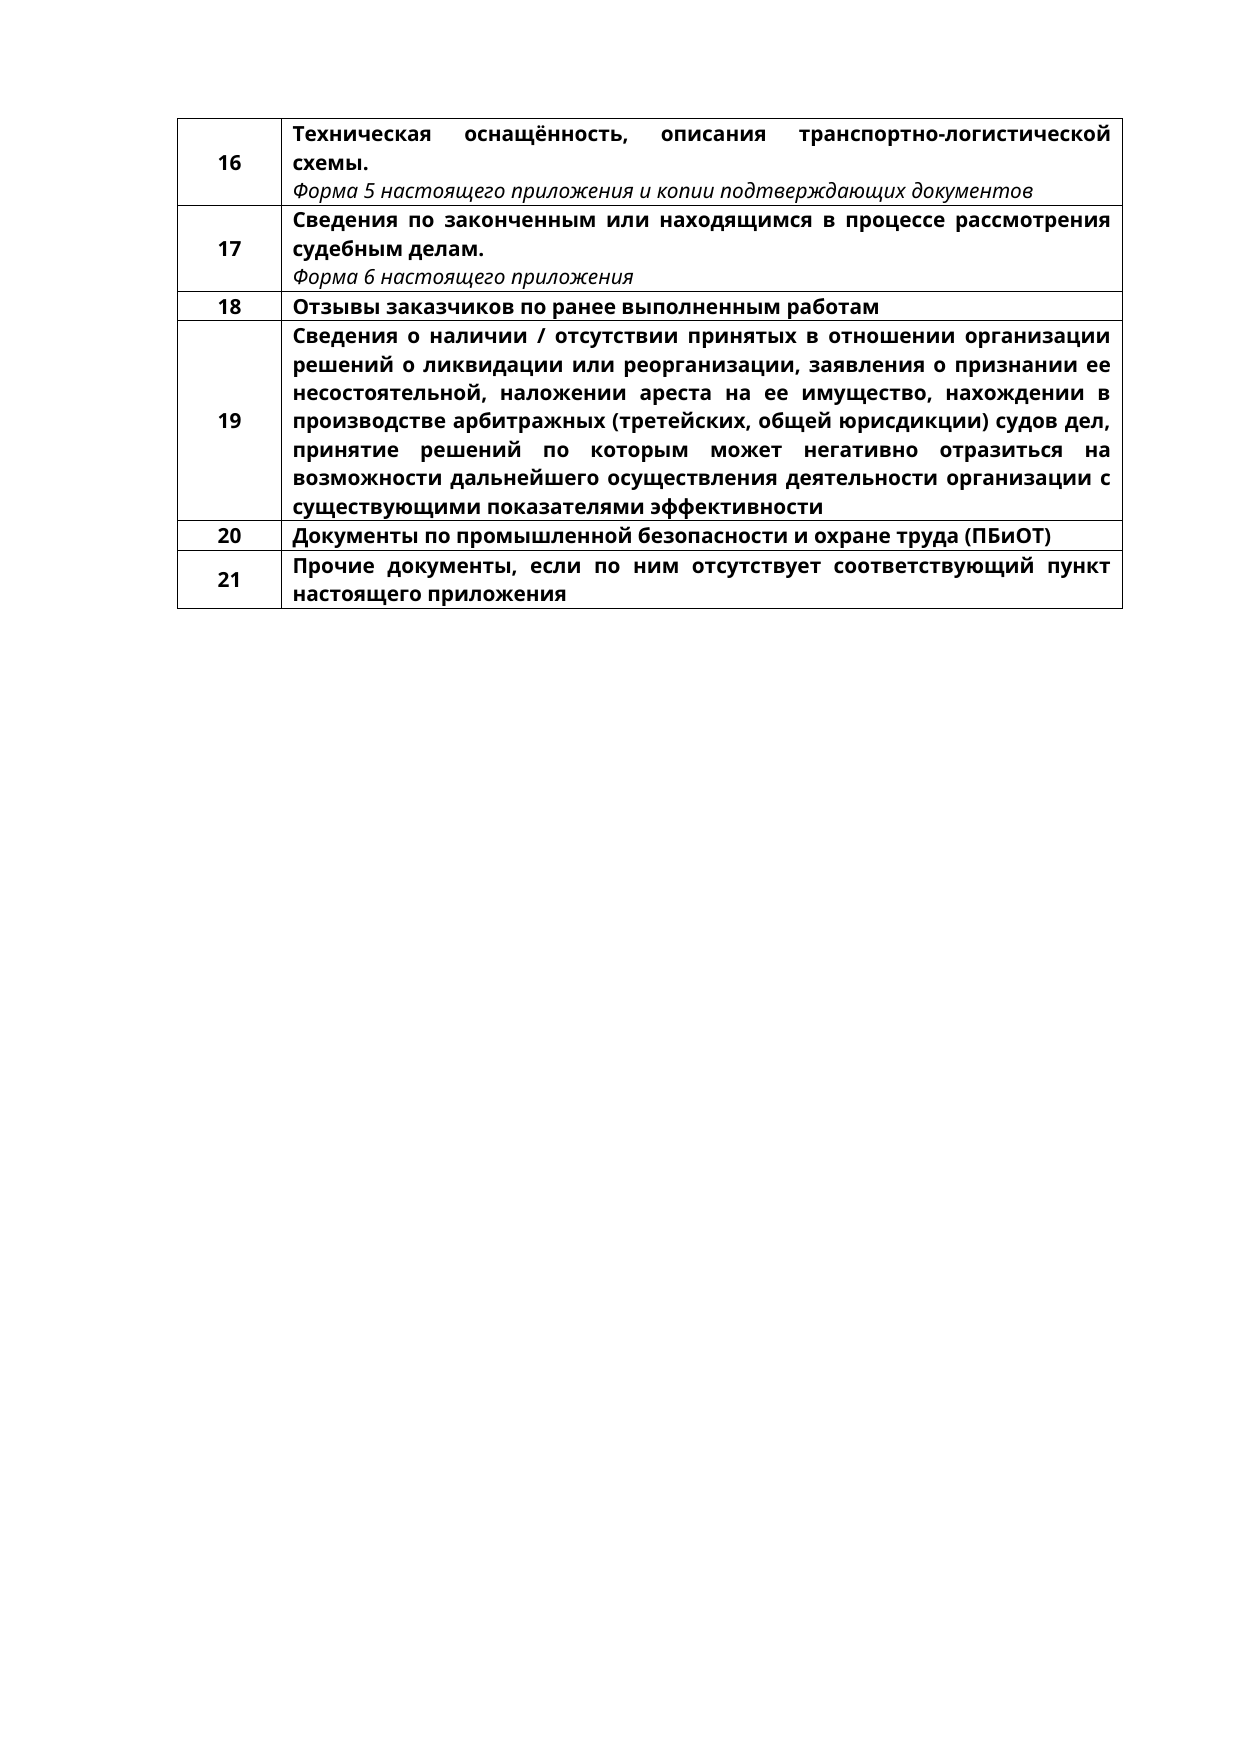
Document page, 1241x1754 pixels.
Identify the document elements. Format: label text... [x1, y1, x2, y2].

table_cell Документы по промышленной безопасности и охране труда (ПБиОТ) [282, 521, 1122, 550]
table_cell 20 [178, 521, 281, 550]
table_cell 21 [178, 551, 281, 608]
table_cell 19 [178, 321, 281, 520]
table_cell Техническая оснащённость, описания транспортно-логистической схемы. Форма 5 настоящего приложения и копии подтверждающих документов [282, 119, 1122, 204]
table_cell Сведения по законченным или находящимся в процессе рассмотрения судебным делам. Форма 6 настоящего приложения [282, 206, 1122, 291]
table_cell 17 [178, 206, 281, 291]
table_cell 16 [178, 119, 281, 204]
table_cell Отзывы заказчиков по ранее выполненным работам [282, 292, 1122, 320]
table_cell Сведения о наличии / отсутствии принятых в отношении организации решений о ликвидации или реорганизации, заявления о признании ее несостоятельной, наложении ареста на ее имущество, нахождении в производстве арбитражных (третейских, общей юрисдикции) судов дел, принятие решений по которым может негативно отразиться на возможности дальнейшего осуществления деятельности организации с существующими показателями эффективности [282, 321, 1122, 520]
table_cell 18 [178, 292, 281, 320]
table_cell Прочие документы, если по ним отсутствует соответствующий пункт настоящего приложения [282, 551, 1122, 608]
